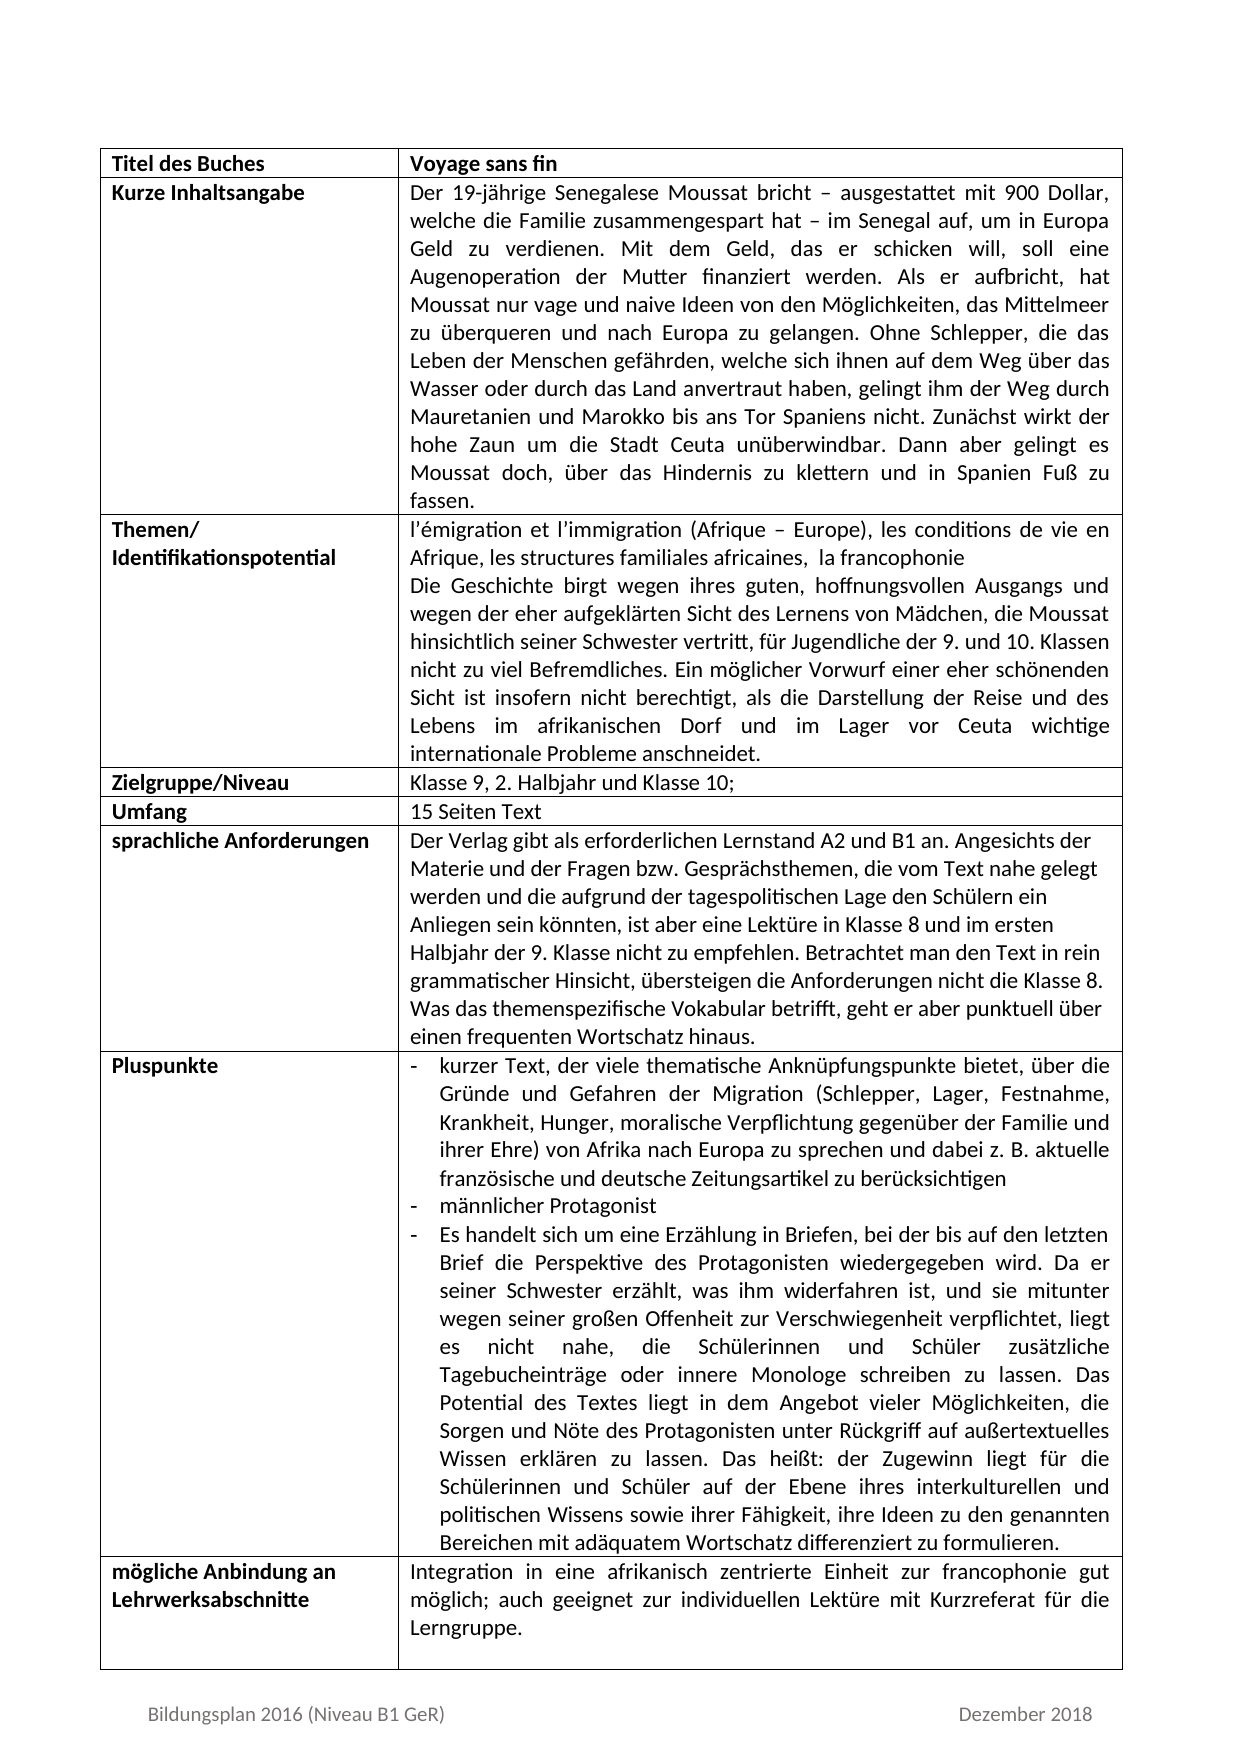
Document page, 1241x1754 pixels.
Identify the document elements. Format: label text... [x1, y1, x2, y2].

table_cell Titel des Buches [101, 149, 398, 177]
table_cell Pluspunkte [101, 1052, 398, 1556]
table_cell Voyage sans fin [399, 149, 1122, 177]
table_cell l’émigration et l’immigration (Afrique – Europe), les conditions de vie en Afrique, les structures familiales africaines, la francophonie Die Geschichte birgt wegen ihres guten, hoffnungsvollen Ausgangs und wegen der eher aufgeklärten Sicht des Lernens von Mädchen, die Moussat hinsichtlich seiner Schwester vertritt, für Jugendliche der 9. und 10. Klassen nicht zu viel Befremdliches. Ein möglicher Vorwurf einer eher schönenden Sicht ist insofern nicht berechtigt, als die Darstellung der Reise und des Lebens im afrikanischen Dorf und im Lager vor Ceuta wichtige internationale Probleme anschneidet. [399, 515, 1122, 767]
table_cell sprachliche Anforderungen [101, 826, 398, 1051]
table_cell 15 Seiten Text [399, 797, 1122, 825]
table_cell kurzer Text, der viele thematische Anknüpfungspunkte bietet, über die Gründe und Gefahren der Migration (Schlepper, Lager, Festnahme, Krankheit, Hunger, moralische Verpflichtung gegenüber der Familie und ihrer Ehre) von Afrika nach Europa zu sprechen und dabei z. B. aktuelle französische und deutsche Zeitungsartikel zu berücksichtigen männlicher Protagonist Es handelt sich um eine Erzählung in Briefen, bei der bis auf den letzten Brief die Perspektive des Protagonisten wiedergegeben wird. Da er seiner Schwester erzählt, was ihm widerfahren ist, und sie mitunter wegen seiner großen Offenheit zur Verschwiegenheit verpflichtet, liegt es nicht nahe, die Schülerinnen und Schüler zusätzliche Tagebucheinträge oder innere Monologe schreiben zu lassen. Das Potential des Textes liegt in dem Angebot vieler Möglichkeiten, die Sorgen und Nöte des Protagonisten unter Rückgriff auf außertextuelles Wissen erklären zu lassen. Das heißt: der Zugewinn liegt für die Schülerinnen und Schüler auf der Ebene ihres interkulturellen und politischen Wissens sowie ihrer Fähigkeit, ihre Ideen zu den genannten Bereichen mit adäquatem Wortschatz differenziert zu formulieren. [399, 1052, 1122, 1556]
table_cell Umfang [101, 797, 398, 825]
table_cell Themen/ Identifikationspotential [101, 515, 398, 767]
table_cell Kurze Inhaltsangabe [101, 178, 398, 514]
table_cell Zielgruppe/Niveau [101, 768, 398, 796]
table_cell Integration in eine afrikanisch zentrierte Einheit zur francophonie gut möglich; auch geeignet zur individuellen Lektüre mit Kurzreferat für die Lerngruppe. [399, 1557, 1122, 1669]
table_cell Der 19-jährige Senegalese Moussat bricht – ausgestattet mit 900 Dollar, welche die Familie zusammengespart hat – im Senegal auf, um in Europa Geld zu verdienen. Mit dem Geld, das er schicken will, soll eine Augenoperation der Mutter finanziert werden. Als er aufbricht, hat Moussat nur vage und naive Ideen von den Möglichkeiten, das Mittelmeer zu überqueren und nach Europa zu gelangen. Ohne Schlepper, die das Leben der Menschen gefährden, welche sich ihnen auf dem Weg über das Wasser oder durch das Land anvertraut haben, gelingt ihm der Weg durch Mauretanien und Marokko bis ans Tor Spaniens nicht. Zunächst wirkt der hohe Zaun um die Stadt Ceuta unüberwindbar. Dann aber gelingt es Moussat doch, über das Hindernis zu klettern und in Spanien Fuß zu fassen. [399, 178, 1122, 514]
table_cell mögliche Anbindung an Lehrwerksabschnitte [101, 1557, 398, 1669]
table_cell Der Verlag gibt als erforderlichen Lernstand A2 und B1 an. Angesichts der Materie und der Fragen bzw. Gesprächsthemen, die vom Text nahe gelegt werden und die aufgrund der tagespolitischen Lage den Schülern ein Anliegen sein könnten, ist aber eine Lektüre in Klasse 8 und im ersten Halbjahr der 9. Klasse nicht zu empfehlen. Betrachtet man den Text in rein grammatischer Hinsicht, übersteigen die Anforderungen nicht die Klasse 8. Was das themenspezifische Vokabular betrifft, geht er aber punktuell über einen frequenten Wortschatz hinaus. [399, 826, 1122, 1051]
table_cell Klasse 9, 2. Halbjahr und Klasse 10; [399, 768, 1122, 796]
